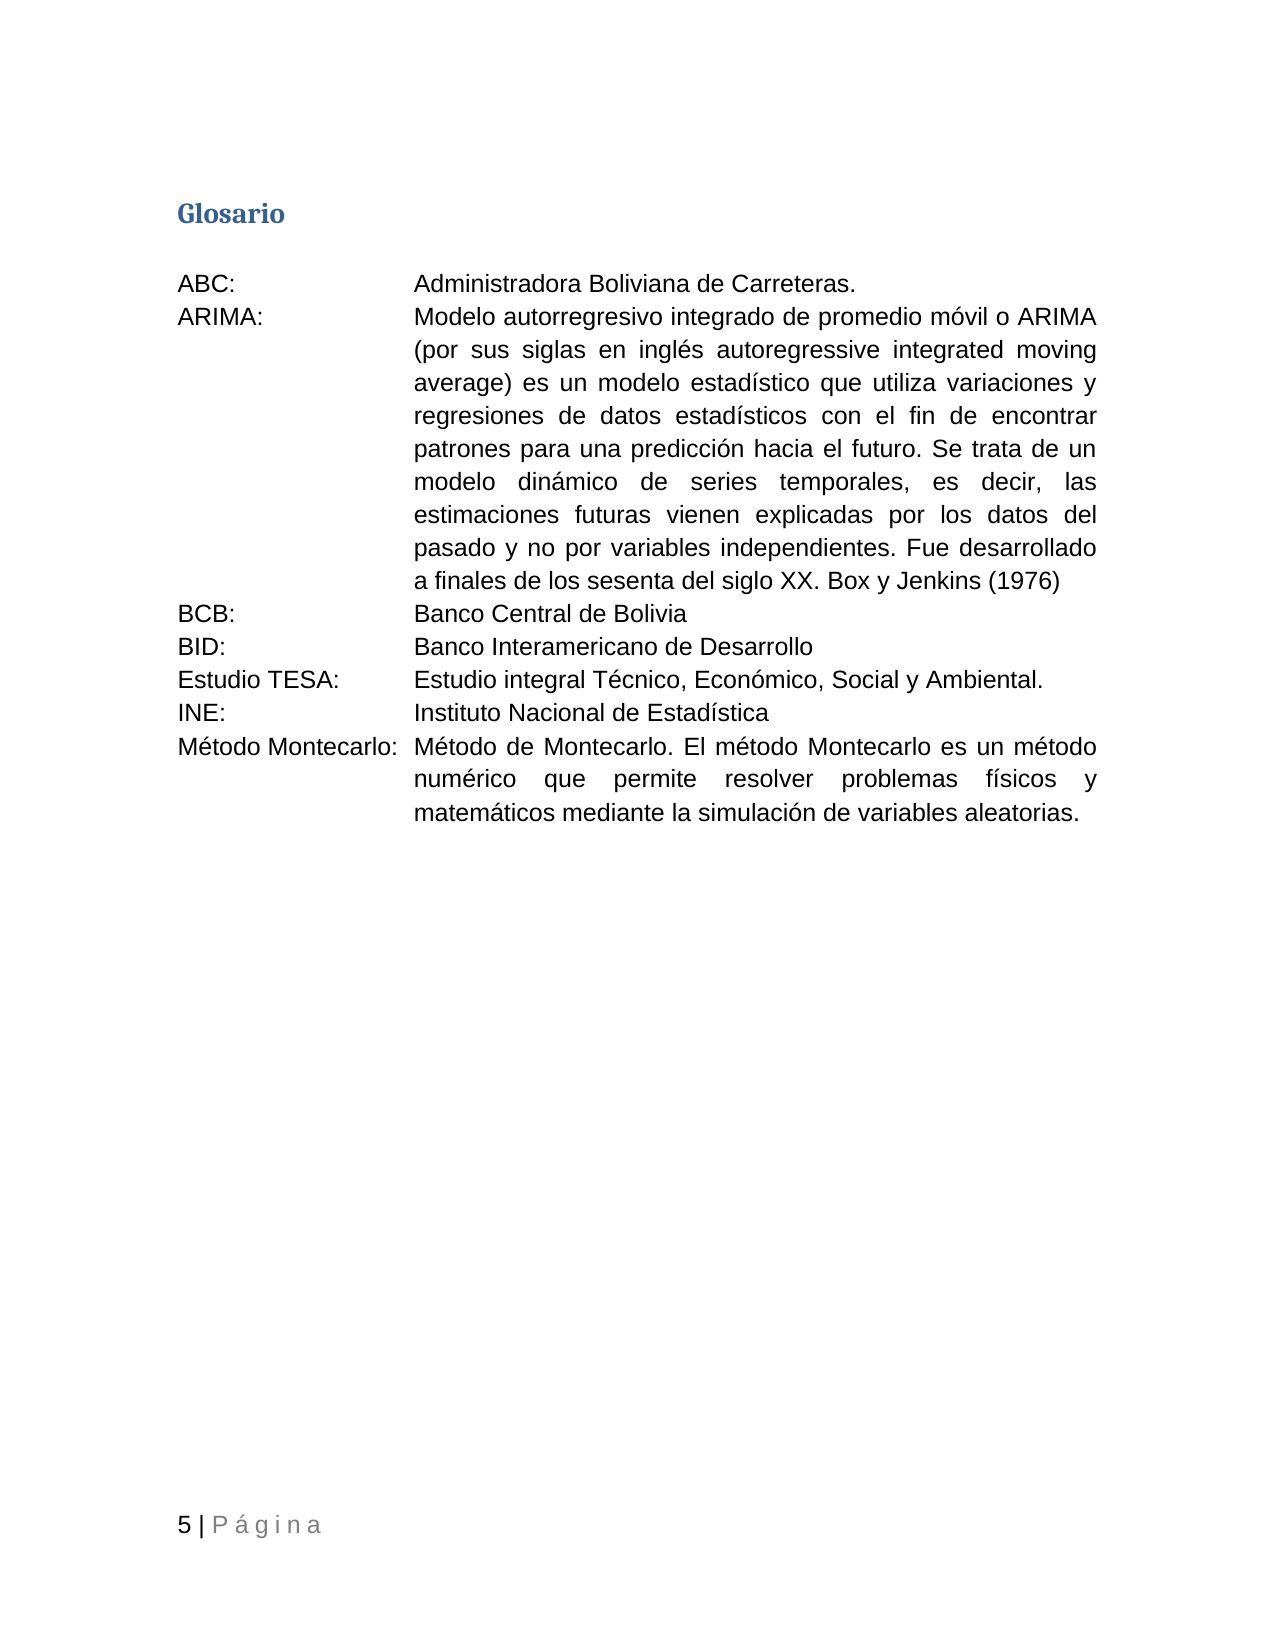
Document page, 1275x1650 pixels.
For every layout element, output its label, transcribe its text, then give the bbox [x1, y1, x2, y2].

text BID: Banco Interamericano de Desarrollo [177, 632, 1098, 661]
text Método Montecarlo: Método de Montecarlo. El método Montecarlo es un método numérico que permite resolver problemas físicos y matemáticos mediante la simulación de variables aleatorias. [177, 731, 1098, 826]
text Estudio TESA: Estudio integral Técnico, Económico, Social y Ambiental. [177, 665, 1098, 694]
text ARIMA: Modelo autorregresivo integrado de promedio móvil o ARIMA (por sus siglas en inglés autoregressive integrated moving average) es un modelo estadístico que utiliza variaciones y regresiones de datos estadísticos con el fin de encontrar patrones para una predicción hacia el futuro. Se trata de un modelo dinámico de series temporales, es decir, las estimaciones futuras vienen explicadas por los datos del pasado y no por variables independientes. Fue desarrollado a finales de los sesenta del siglo XX. Box y Jenkins (1976) [177, 302, 1098, 595]
text INE: Instituto Nacional de Estadística [177, 698, 1098, 727]
subtitle Glosario [177, 198, 1098, 231]
text ABC: Administradora Boliviana de Carreteras. [177, 269, 1098, 298]
text BCB: Banco Central de Bolivia [177, 599, 1098, 628]
